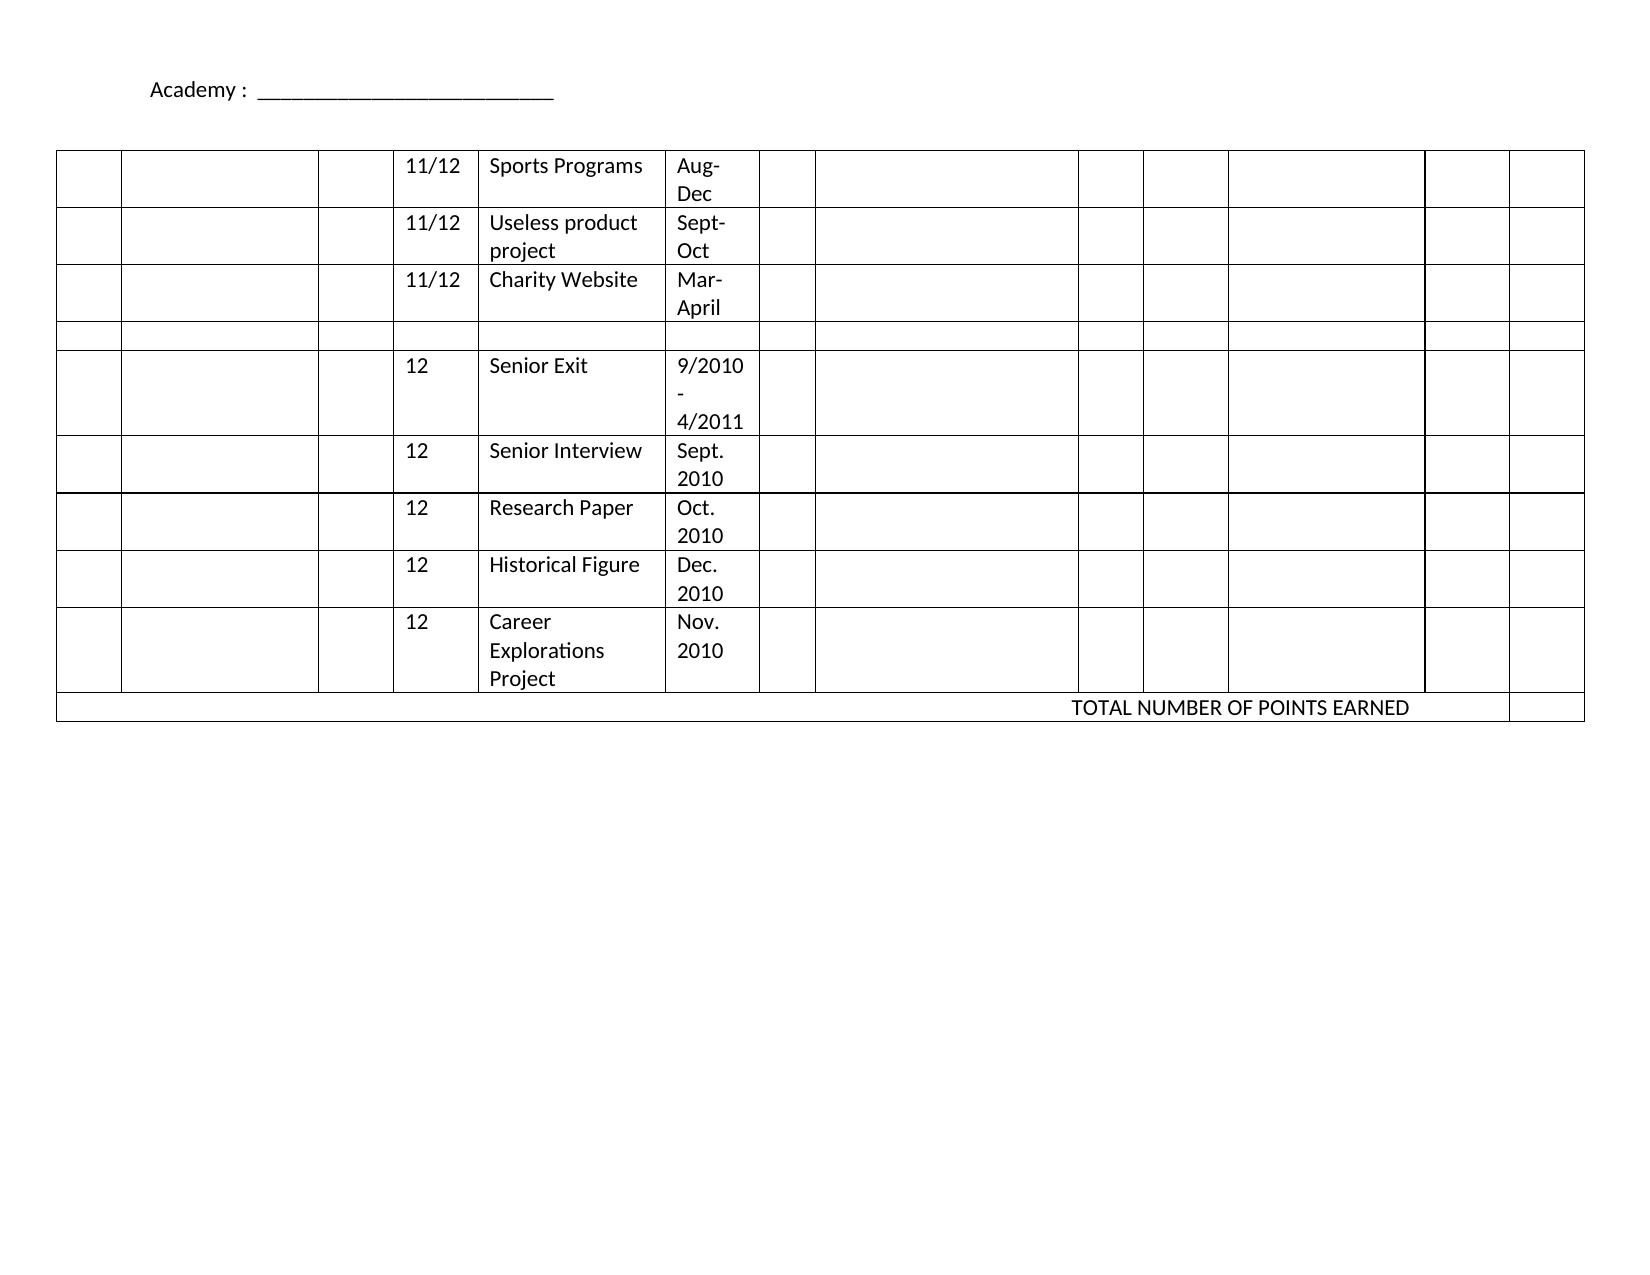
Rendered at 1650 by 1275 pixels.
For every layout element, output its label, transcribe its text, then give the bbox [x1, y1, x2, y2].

table_cell 9/2010- 4/2011 [666, 351, 759, 435]
table_cell [1229, 608, 1424, 692]
table_cell [122, 351, 318, 435]
table_cell [816, 608, 1078, 692]
table_cell Aug- Dec [666, 151, 759, 207]
table_cell [1144, 322, 1228, 350]
table_cell [319, 351, 393, 435]
table_cell Sports Programs [479, 151, 665, 207]
table_cell [1426, 208, 1509, 264]
table_cell [1079, 608, 1143, 692]
table_cell 11/12 [394, 208, 478, 264]
table_cell [319, 608, 393, 692]
table_cell Dec. 2010 [666, 551, 759, 607]
table_cell [319, 494, 393, 549]
table_cell Historical Figure [479, 551, 665, 607]
table_cell [1426, 151, 1509, 207]
table_cell [1229, 151, 1424, 207]
table_cell [1229, 436, 1424, 492]
table_cell [1144, 551, 1228, 607]
table_cell [122, 208, 318, 264]
table_cell [57, 322, 121, 350]
table_cell [1510, 551, 1584, 607]
table_cell [1426, 608, 1509, 692]
table_cell [1144, 494, 1228, 549]
table_cell [57, 351, 121, 435]
table_cell [122, 551, 318, 607]
table_cell [1079, 551, 1143, 607]
table_cell [319, 436, 393, 492]
table_cell [760, 351, 815, 435]
table_cell [319, 151, 393, 207]
table_cell Senior Exit [479, 351, 665, 435]
table_cell [1144, 351, 1228, 435]
table_cell [760, 436, 815, 492]
table_cell [1079, 265, 1143, 321]
table_cell [1229, 351, 1424, 435]
table_cell [1510, 151, 1584, 207]
table_cell [1510, 693, 1584, 721]
table_cell [1229, 265, 1424, 321]
table_cell [1510, 322, 1584, 350]
table_cell [122, 436, 318, 492]
table_cell Research Paper [479, 494, 665, 549]
table_cell Career Explorations Project [479, 608, 665, 692]
table_cell [1426, 322, 1509, 350]
table_cell Senior Interview [479, 436, 665, 492]
table_cell [1229, 322, 1424, 350]
table_cell [816, 265, 1078, 321]
table_cell [1079, 351, 1143, 435]
table_cell [394, 322, 478, 350]
table_cell [1229, 494, 1424, 549]
table_cell Useless product project [479, 208, 665, 264]
table_cell [1144, 151, 1228, 207]
table_cell [319, 265, 393, 321]
table_cell [760, 608, 815, 692]
table_cell [1426, 351, 1509, 435]
table_cell [122, 494, 318, 549]
table_cell [1079, 151, 1143, 207]
table_cell [122, 151, 318, 207]
table_cell [57, 436, 121, 492]
table_cell 12 [394, 608, 478, 692]
table_cell [319, 322, 393, 350]
table_cell [1144, 208, 1228, 264]
table_cell [816, 322, 1078, 350]
table_cell [1510, 208, 1584, 264]
table_cell Nov. 2010 [666, 608, 759, 692]
table_cell 12 [394, 351, 478, 435]
table_cell [1229, 551, 1424, 607]
table_cell [1229, 208, 1424, 264]
table_cell [57, 551, 121, 607]
table_cell [760, 494, 815, 549]
table_cell [122, 265, 318, 321]
table_cell [1144, 436, 1228, 492]
table_cell [319, 208, 393, 264]
table_cell [816, 436, 1078, 492]
table_cell [1426, 265, 1509, 321]
table_cell [1144, 265, 1228, 321]
table_cell 11/12 [394, 151, 478, 207]
table_cell [1079, 436, 1143, 492]
table_cell [816, 351, 1078, 435]
table_cell [479, 322, 665, 350]
table_cell [760, 265, 815, 321]
table_cell [666, 322, 759, 350]
table_cell [1079, 208, 1143, 264]
table_cell 12 [394, 436, 478, 492]
table_cell [1079, 494, 1143, 549]
table_cell [760, 322, 815, 350]
table_cell 12 [394, 551, 478, 607]
table_cell TOTAL NUMBER OF POINTS EARNED [57, 693, 1509, 721]
table_cell [57, 151, 121, 207]
table_cell [1144, 608, 1228, 692]
table_cell [1426, 494, 1509, 549]
table_cell Sept- Oct [666, 208, 759, 264]
table_cell [1426, 551, 1509, 607]
table_cell [816, 494, 1078, 549]
table_cell Sept. 2010 [666, 436, 759, 492]
table_cell [319, 551, 393, 607]
table_cell Mar-April [666, 265, 759, 321]
table_cell [57, 208, 121, 264]
table_cell 11/12 [394, 265, 478, 321]
table_cell [1510, 351, 1584, 435]
table_cell [760, 551, 815, 607]
table_cell [122, 608, 318, 692]
table_cell 12 [394, 494, 478, 549]
table_cell [816, 551, 1078, 607]
table_cell [816, 208, 1078, 264]
table_cell [57, 494, 121, 549]
table_cell [57, 265, 121, 321]
table_cell [1510, 436, 1584, 492]
table_cell [1510, 265, 1584, 321]
table_cell [1510, 608, 1584, 692]
table_cell Oct. 2010 [666, 494, 759, 549]
table_cell [1426, 436, 1509, 492]
table_cell [122, 322, 318, 350]
table_cell [57, 608, 121, 692]
table_cell [816, 151, 1078, 207]
table_cell [1510, 494, 1584, 549]
table_cell [760, 151, 815, 207]
table_cell [1079, 322, 1143, 350]
table_cell Charity Website [479, 265, 665, 321]
table_cell [760, 208, 815, 264]
